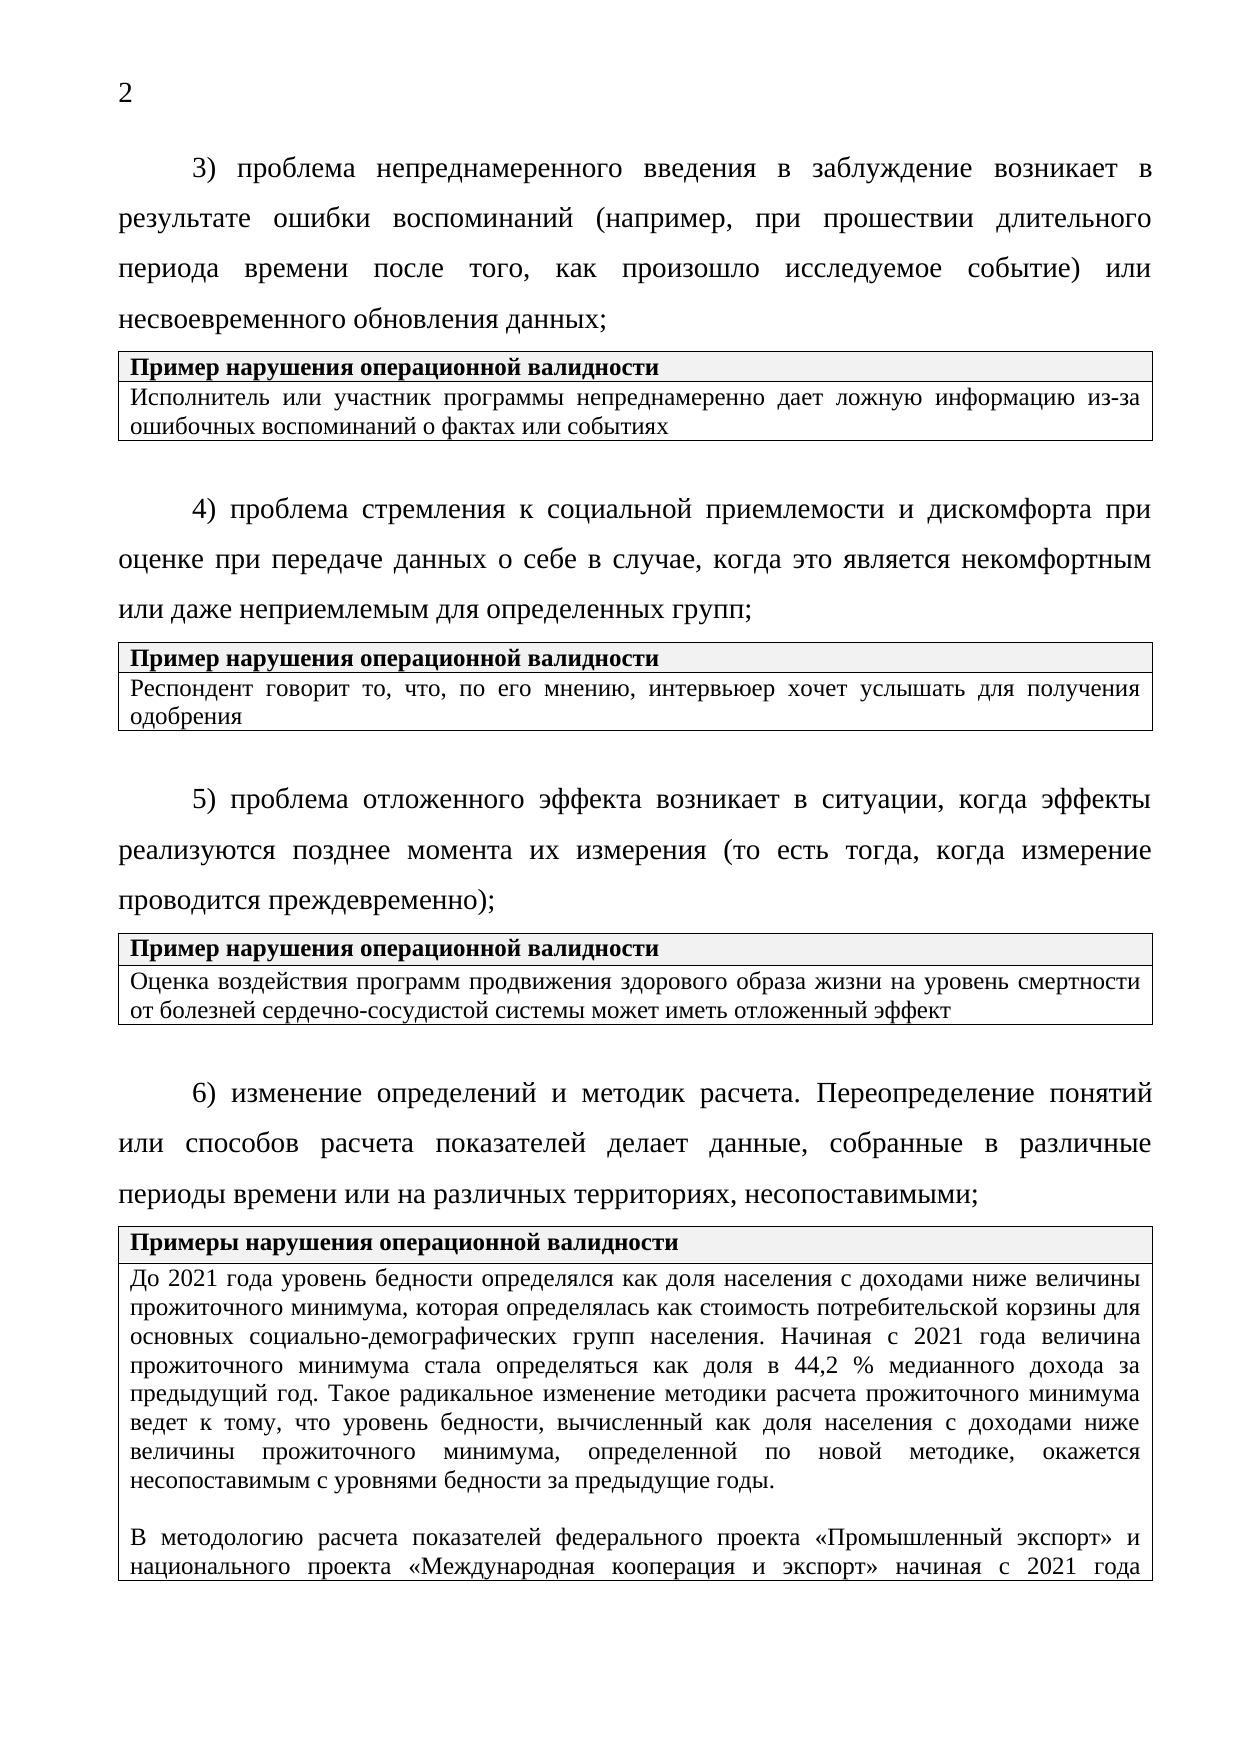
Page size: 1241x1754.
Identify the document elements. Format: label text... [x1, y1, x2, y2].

text 5) проблема отложенного эффекта возникает в ситуации, когда эффекты реализуются позднее момента их измерения (то есть тогда, когда измерение проводится преждевременно); [118, 782, 1152, 916]
text 3) проблема непреднамеренного введения в заблуждение возникает в результате ошибки воспоминаний (например, при прошествии длительного периода времени после того, как произошло исследуемое событие) или несвоевременного обновления данных; [118, 150, 1152, 334]
table_header Пример нарушения операционной валидности [119, 934, 1152, 965]
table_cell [119, 1264, 1152, 1580]
text 6) изменение определений и методик расчета. Переопределение понятий или способов расчета показателей делает данные, собранные в различные периоды времени или на различных территориях, несопоставимыми; [118, 1075, 1152, 1209]
table_cell Респондент говорит то, что, по его мнению, интервьюер хочет услышать для получения одобрения [119, 673, 1152, 730]
table_header Пример нарушения операционной валидности [119, 643, 1152, 672]
table_header Пример нарушения операционной валидности [119, 352, 1152, 381]
text 4) проблема стремления к социальной приемлемости и дискомфорта при оценке при передаче данных о себе в случае, когда это является некомфортным или даже неприемлемым для определенных групп; [118, 491, 1152, 625]
table_cell Исполнитель или участник программы непреднамеренно дает ложную информацию из-за ошибочных воспоминаний о фактах или событиях [119, 382, 1152, 439]
table_header Примеры нарушения операционной валидности [119, 1227, 1152, 1262]
table_cell Оценка воздействия программ продвижения здорового образа жизни на уровень смертности от болезней сердечно-сосудистой системы может иметь отложенный эффект [119, 966, 1152, 1024]
